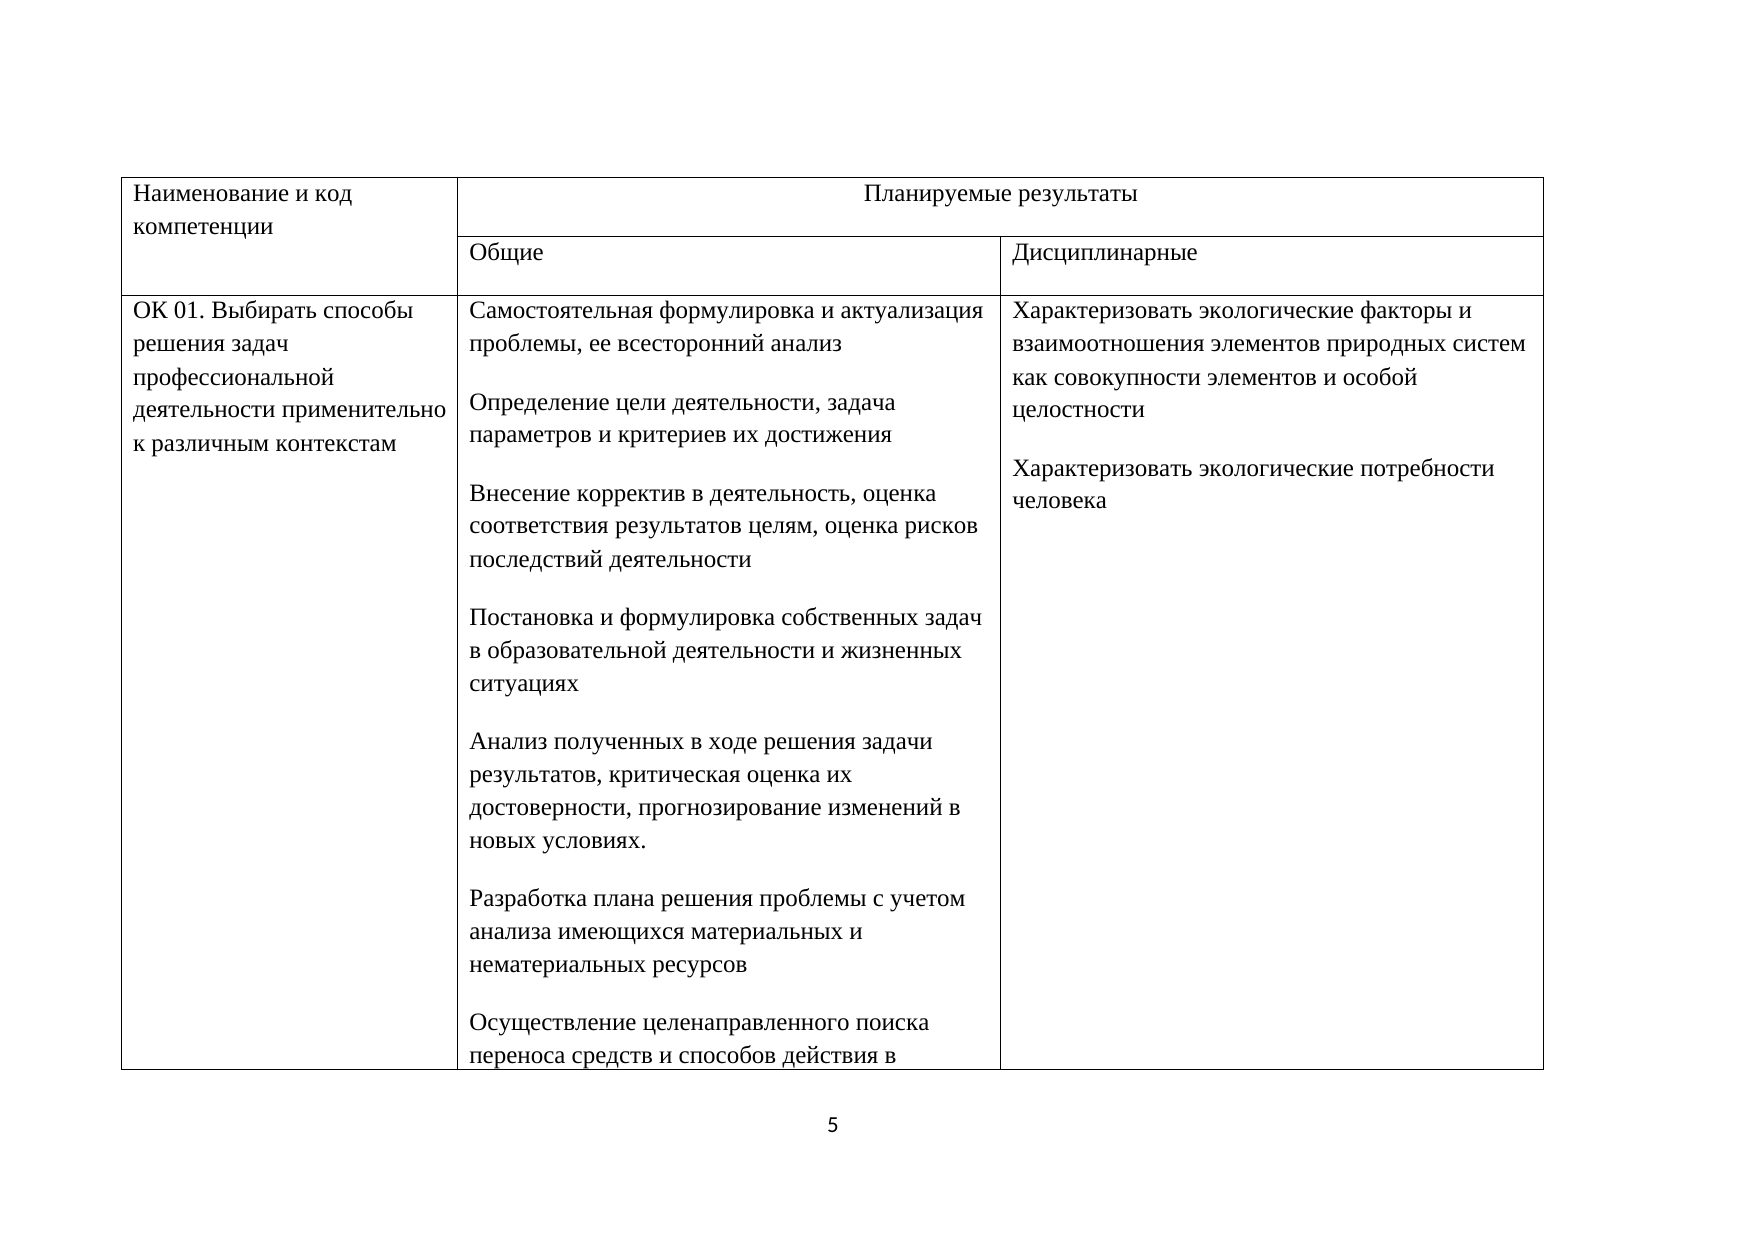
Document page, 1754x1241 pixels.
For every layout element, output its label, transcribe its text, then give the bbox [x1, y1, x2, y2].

table_cell Общие [458, 237, 1000, 294]
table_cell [458, 296, 1000, 1069]
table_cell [1001, 296, 1543, 1069]
table_cell Дисциплинарные [1001, 237, 1543, 294]
table_header Наименование и код компетенции [122, 178, 457, 294]
table_header Планируемые результаты [458, 178, 1543, 236]
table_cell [122, 296, 457, 1069]
